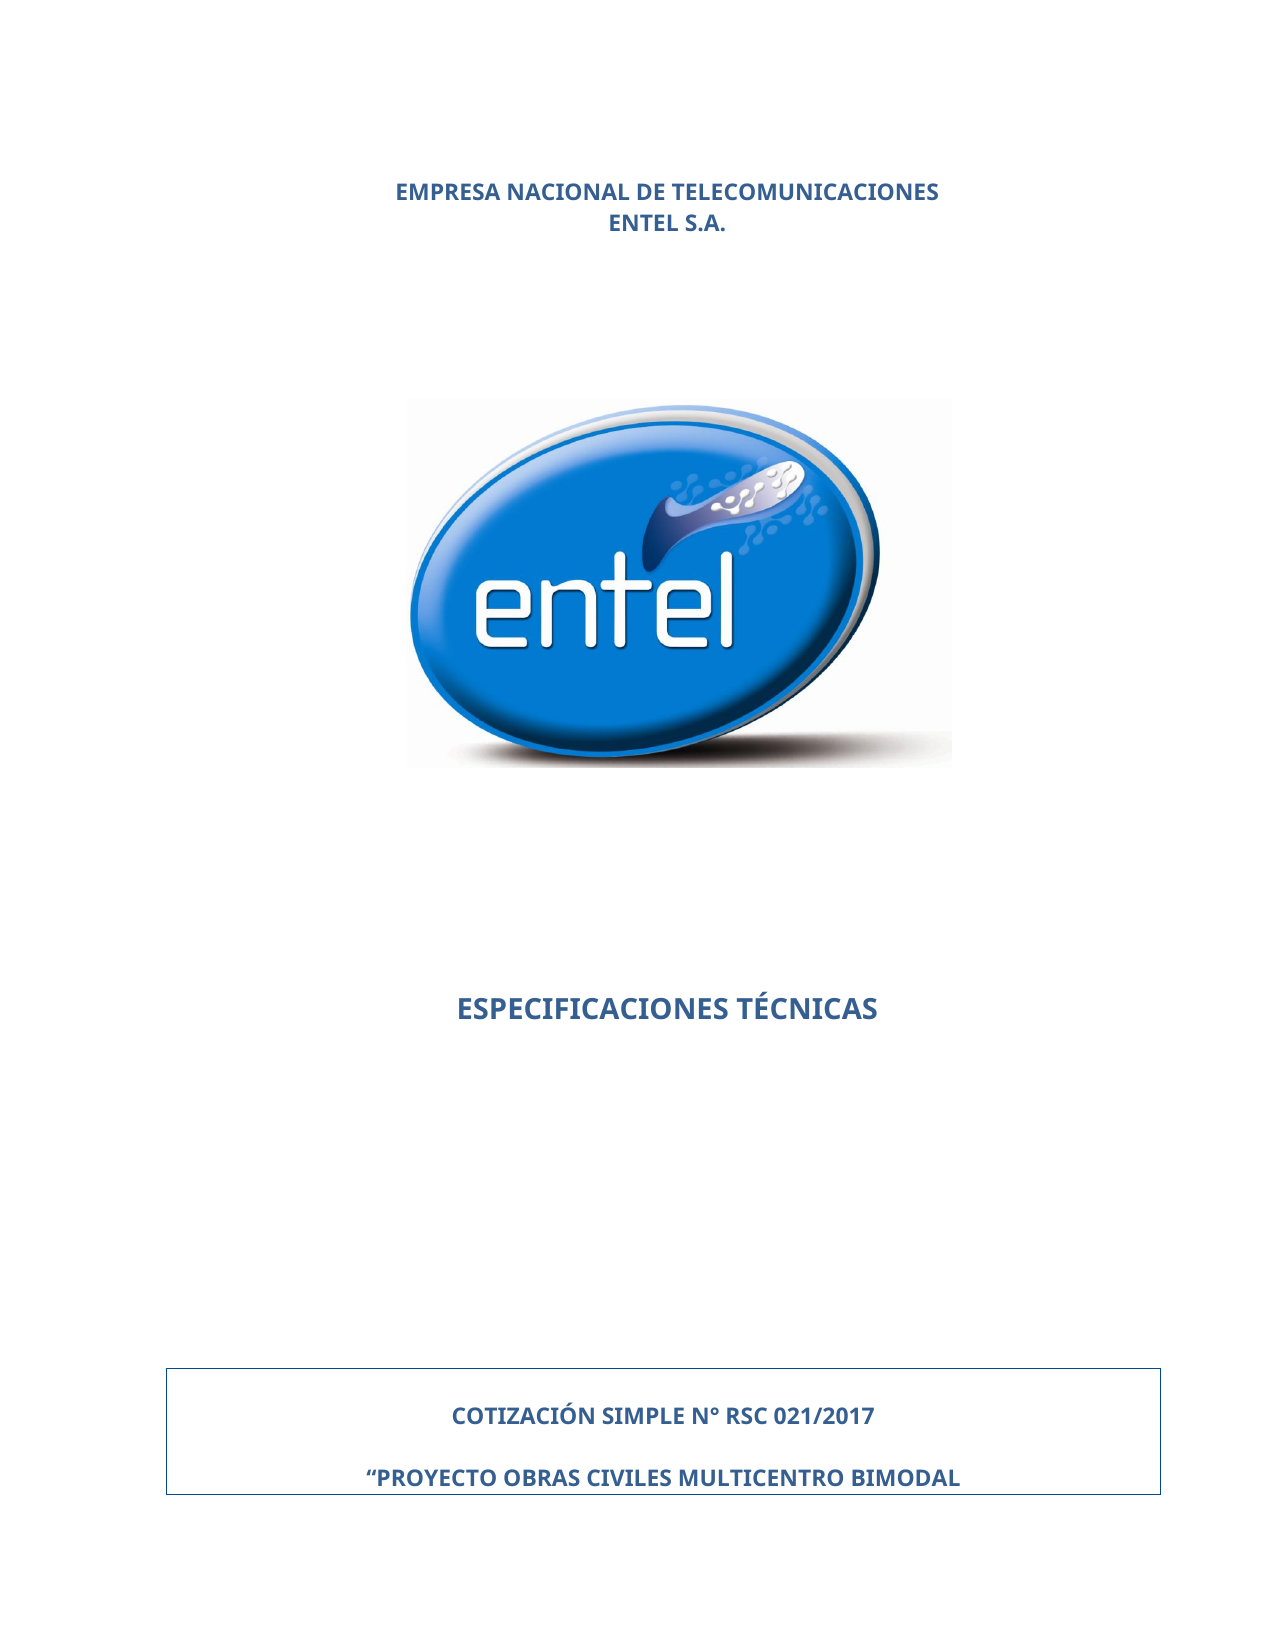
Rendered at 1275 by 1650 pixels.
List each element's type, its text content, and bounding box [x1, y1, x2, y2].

text ENTEL S.A. [177, 207, 1157, 239]
text ESPECIFICACIONES TÉCNICAS [177, 989, 1157, 1028]
picture [406, 399, 952, 768]
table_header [167, 1369, 1160, 1494]
text EMPRESA NACIONAL DE TELECOMUNICACIONES [177, 176, 1157, 207]
